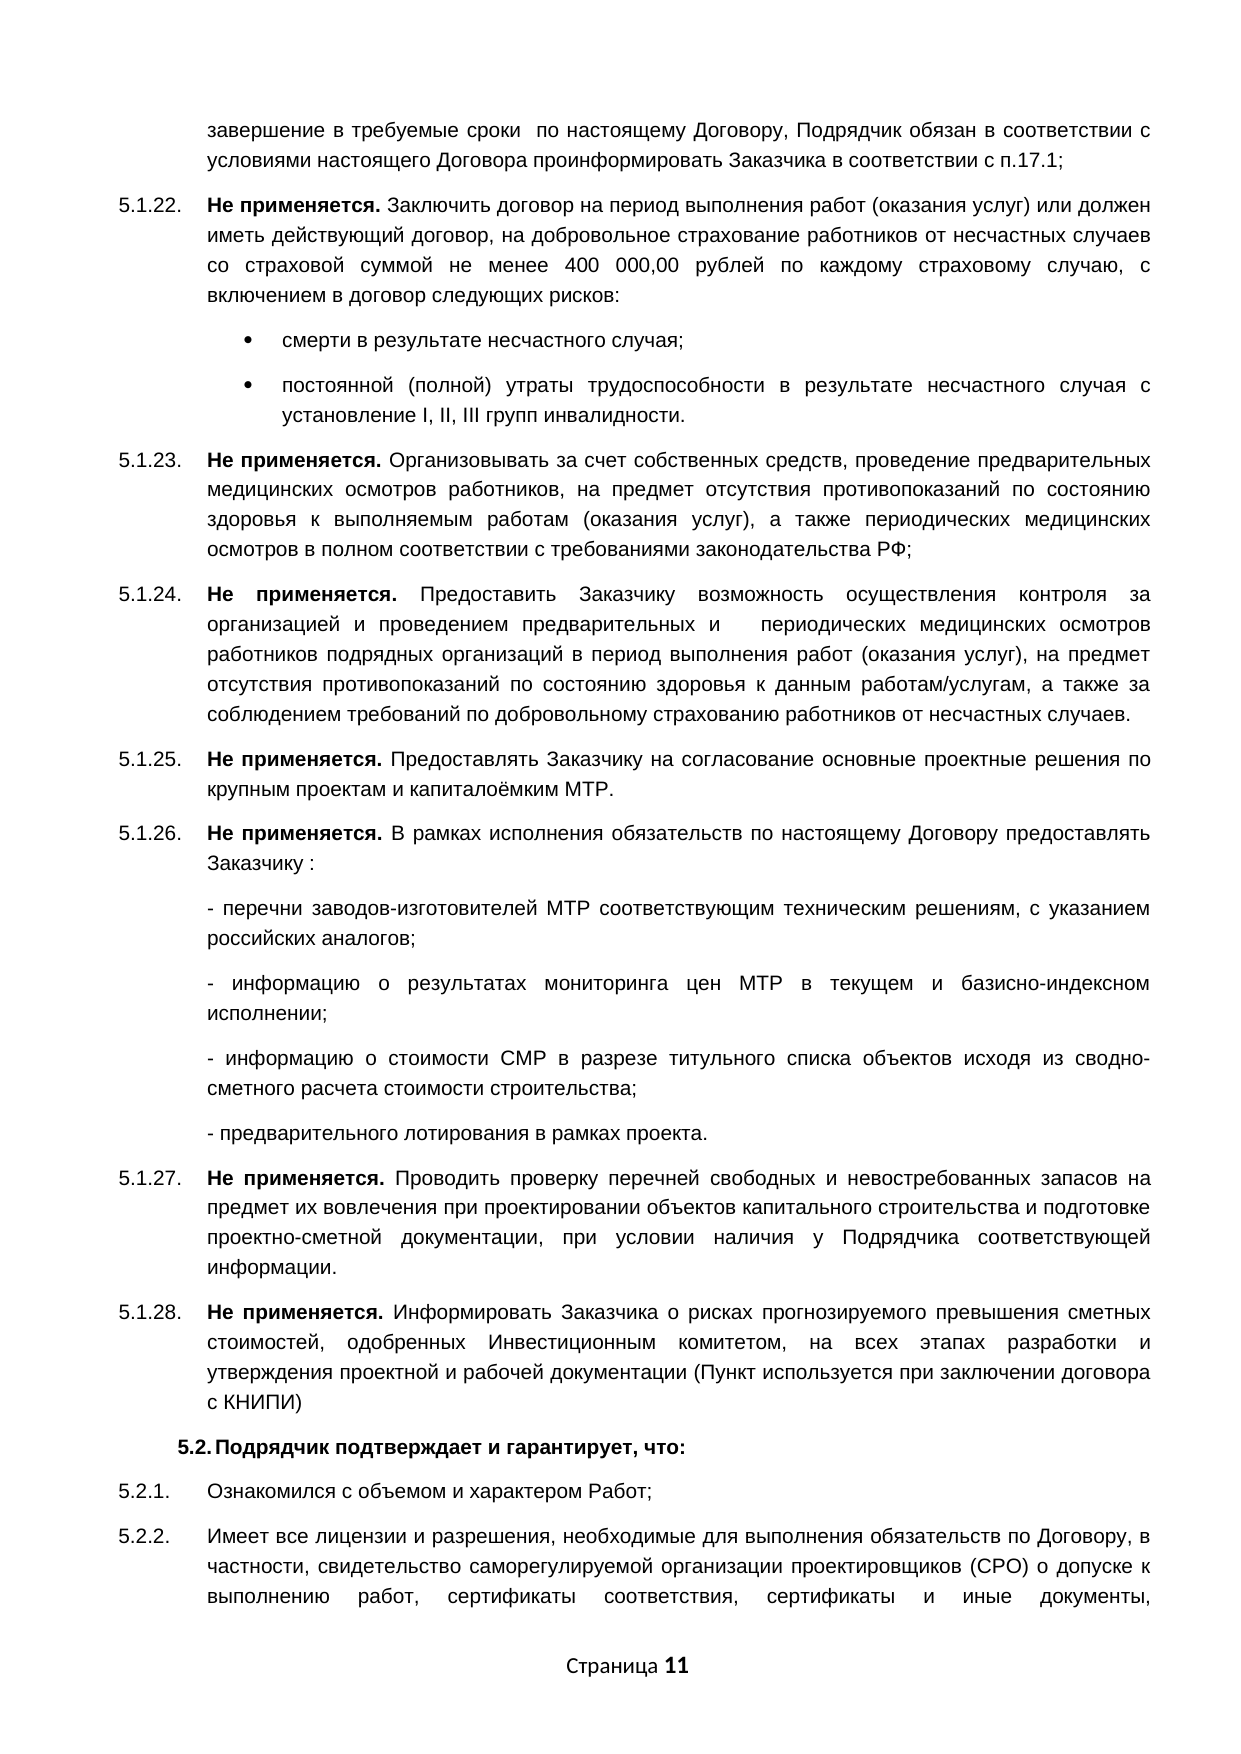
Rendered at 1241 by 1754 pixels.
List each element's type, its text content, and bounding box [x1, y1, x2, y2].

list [118, 1524, 1152, 1608]
list Не применяется. В рамках исполнения обязательств по настоящему Договору предоставлять Заказчику : [118, 821, 1152, 875]
list постоянной (полной) утраты трудоспособности в результате несчастного случая с установление I, II, III групп инвалидности. [244, 372, 1152, 426]
list Не применяется. Заключить договор на период выполнения работ (оказания услуг) или должен иметь действующий договор, на добровольное страхование работников от несчастных случаев со страховой суммой не менее 400 000,00 рублей по каждому страховому случаю, с включением в договор следующих рисков: [118, 193, 1152, 307]
list Не применяется. Организовывать за счет собственных средств, проведение предварительных медицинских осмотров работников, на предмет отсутствия противопоказаний по состоянию здоровья к выполняемым работам (оказания услуг), а также периодических медицинских осмотров в полном соответствии с требованиями законодательства РФ; [118, 447, 1152, 561]
list Ознакомился с объемом и характером Работ; [118, 1479, 1152, 1503]
list - информацию о стоимости СМР в разрезе титульного списка объектов исходя из сводно-сметного расчета стоимости строительства; [207, 1046, 1152, 1099]
list - предварительного лотирования в рамках проекта. [207, 1120, 1152, 1144]
list Не применяется. Предоставлять Заказчику на согласование основные проектные решения по крупным проектам и капиталоёмким МТР. [118, 746, 1152, 800]
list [118, 118, 1152, 172]
list Не применяется. Предоставить Заказчику возможность осуществления контроля за организацией и проведением предварительных и периодических медицинских осмотров работников подрядных организаций в период выполнения работ (оказания услуг), на предмет отсутствия противопоказаний по состоянию здоровья к данным работам/услугам, а также за соблюдением требований по добровольному страхованию работников от несчастных случаев. [118, 582, 1152, 726]
list Не применяется. Информировать Заказчика о рисках прогнозируемого превышения сметных стоимостей, одобренных Инвестиционным комитетом, на всех этапах разработки и утверждения проектной и рабочей документации (Пункт используется при заключении договора с КНИПИ) [118, 1300, 1152, 1413]
list Не применяется. Проводить проверку перечней свободных и невостребованных запасов на предмет их вовлечения при проектировании объектов капитального строительства и подготовке проектно-сметной документации, при условии наличия у Подрядчика соответствующей информации. [118, 1165, 1152, 1279]
list - перечни заводов-изготовителей МТР соответствующим техническим решениям, с указанием российских аналогов; [207, 896, 1152, 950]
list смерти в результате несчастного случая; [244, 327, 1152, 352]
list Подрядчик подтверждает и гарантирует, что: [177, 1434, 1152, 1458]
list - информацию о результатах мониторинга цен МТР в текущем и базисно-индексном исполнении; [207, 971, 1152, 1025]
